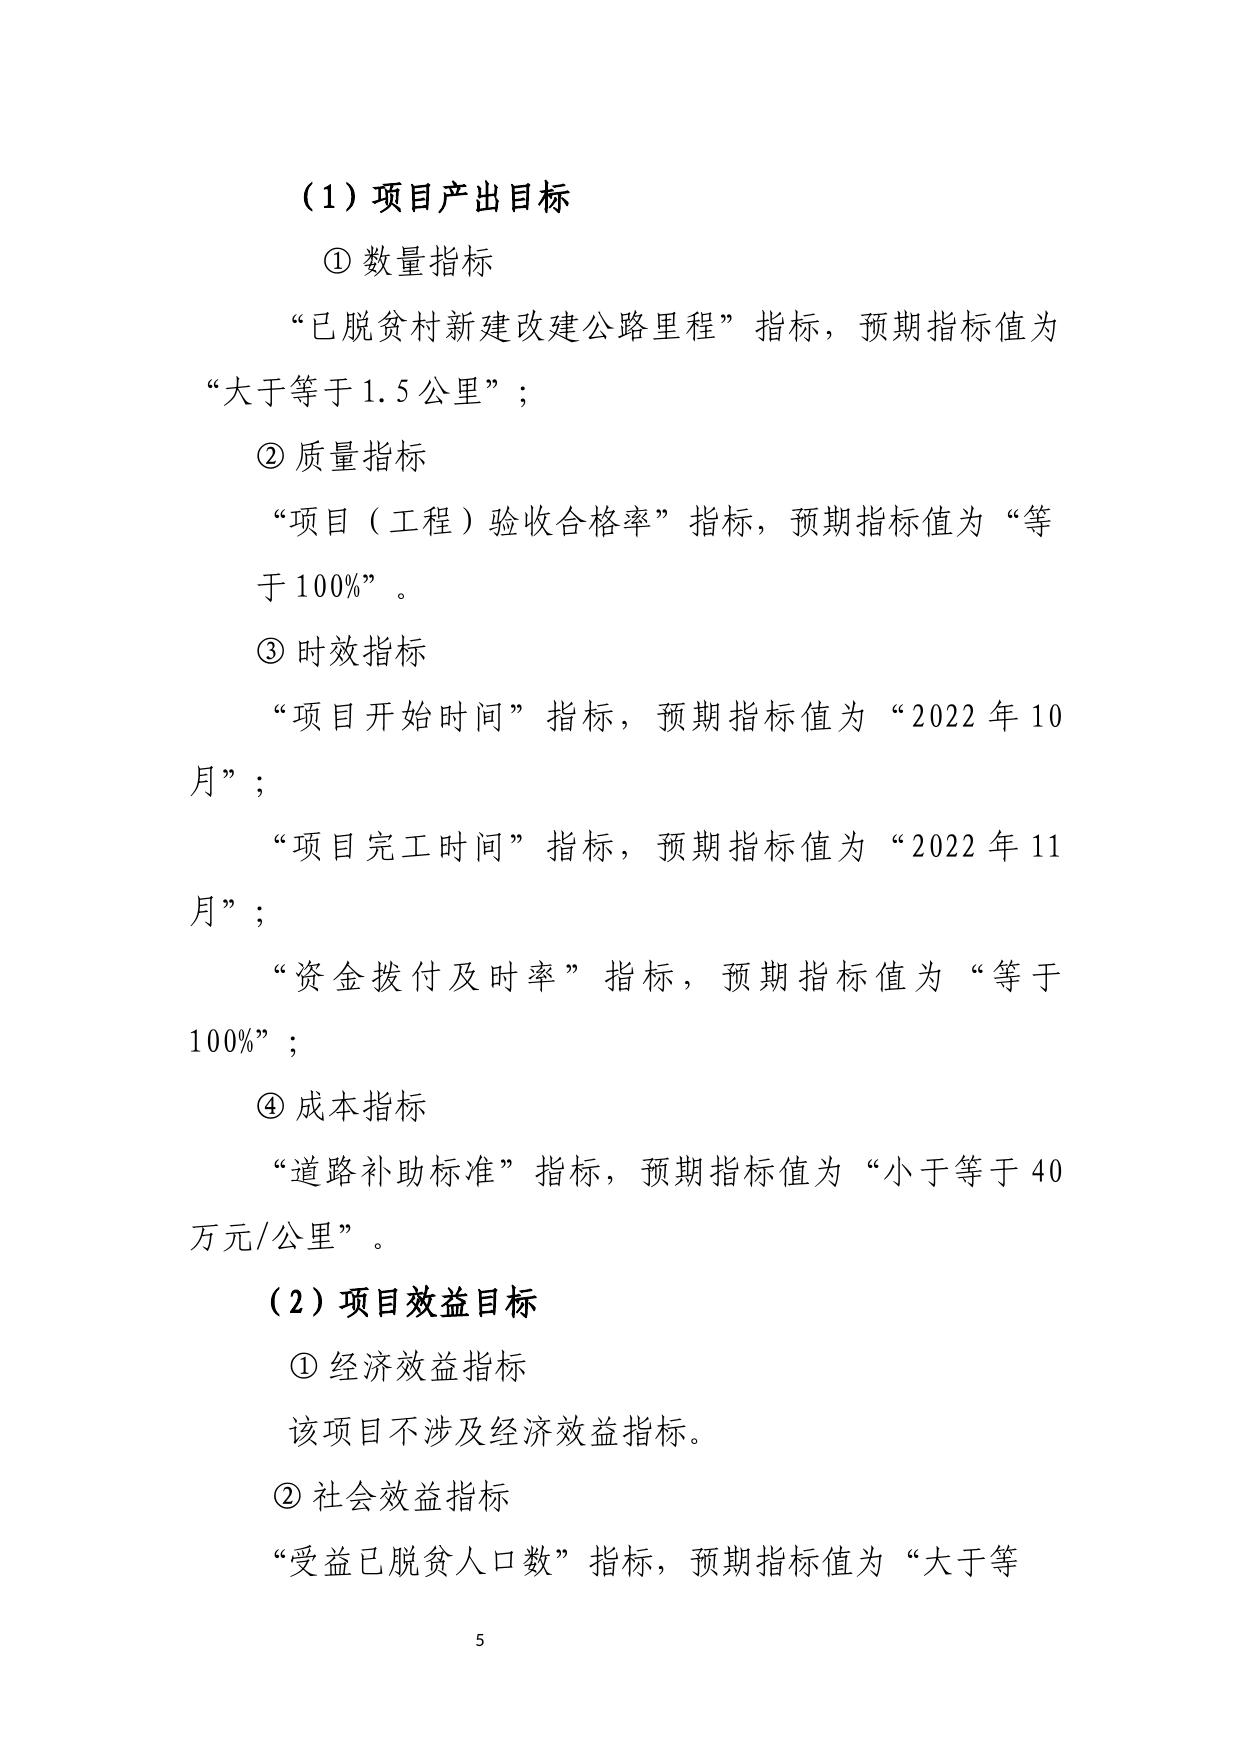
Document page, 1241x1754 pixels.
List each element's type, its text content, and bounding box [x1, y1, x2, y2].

text ②社会效益指标 [187, 1462, 1063, 1527]
text “已脱贫村新建改建公路里程”指标，预期指标值为“大于等于1.5公里”； [187, 292, 1063, 422]
text “项目（工程）验收合格率”指标，预期指标值为“等 [187, 487, 1063, 552]
text “资金拨付及时率”指标，预期指标值为“等于100%”； [187, 942, 1063, 1072]
text （2）项目效益目标 [187, 1267, 1063, 1332]
text ②质量指标 [187, 422, 1063, 487]
text “项目开始时间”指标，预期指标值为“2022年10月”； [187, 682, 1063, 812]
text （1）项目产出目标 [187, 162, 1063, 227]
text 于100%”。 [187, 552, 1063, 617]
text ①数量指标 [187, 227, 1063, 292]
text “道路补助标准”指标，预期指标值为“小于等于40万元/公里”。 [187, 1137, 1063, 1267]
text 该项目不涉及经济效益指标。 [187, 1397, 1063, 1462]
text ①经济效益指标 [187, 1332, 1063, 1397]
text “受益已脱贫人口数”指标，预期指标值为“大于等 [187, 1527, 1063, 1592]
text “项目完工时间”指标，预期指标值为“2022年11月”； [187, 812, 1063, 942]
text ③时效指标 [187, 617, 1063, 682]
text ④成本指标 [187, 1072, 1063, 1137]
